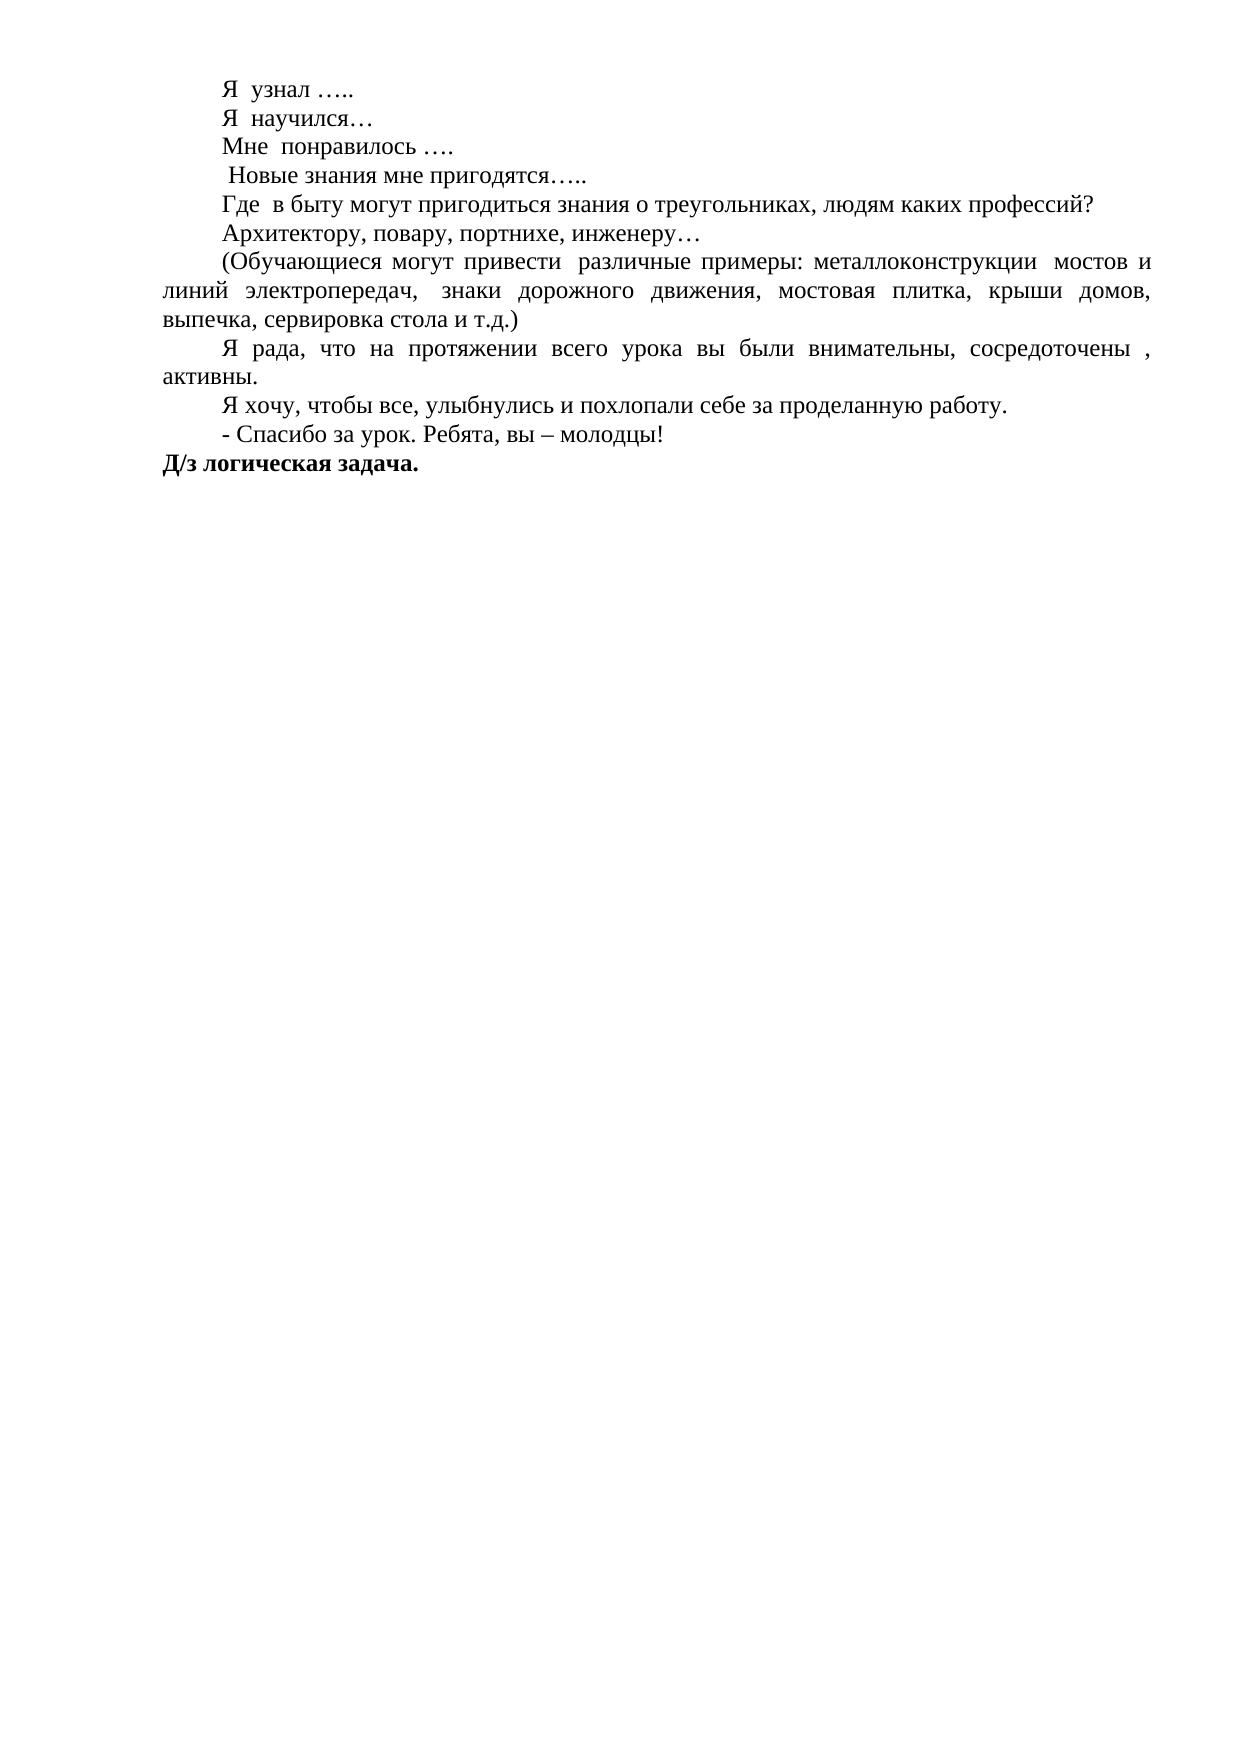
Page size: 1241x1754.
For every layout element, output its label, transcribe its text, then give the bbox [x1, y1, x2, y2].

text Архитектору, повару, портнихе, инженеру… [162, 218, 1152, 246]
text Новые знания мне пригодятся….. [162, 160, 1152, 189]
text Я научился… [162, 103, 1152, 131]
text Д/з логическая задача. [162, 448, 1152, 476]
text Я хочу, чтобы все, улыбнулись и похлопали себе за проделанную работу. [162, 390, 1152, 419]
text Я узнал ….. [162, 74, 1152, 103]
text Где в быту могут пригодиться знания о треугольниках, людям каких профессий? [162, 189, 1152, 218]
text (Обучающиеся могут привести различные примеры: металлоконструкции мостов и линий электропередач, знаки дорожного движения, мостовая плитка, крыши домов, выпечка, сервировка стола и т.д.) [162, 246, 1152, 333]
text - Спасибо за урок. Ребята, вы – молодцы! [162, 419, 1152, 448]
text Я рада, что на протяжении всего урока вы были внимательны, сосредоточены , активны. [162, 333, 1152, 390]
text Мне понравилось …. [162, 131, 1152, 160]
